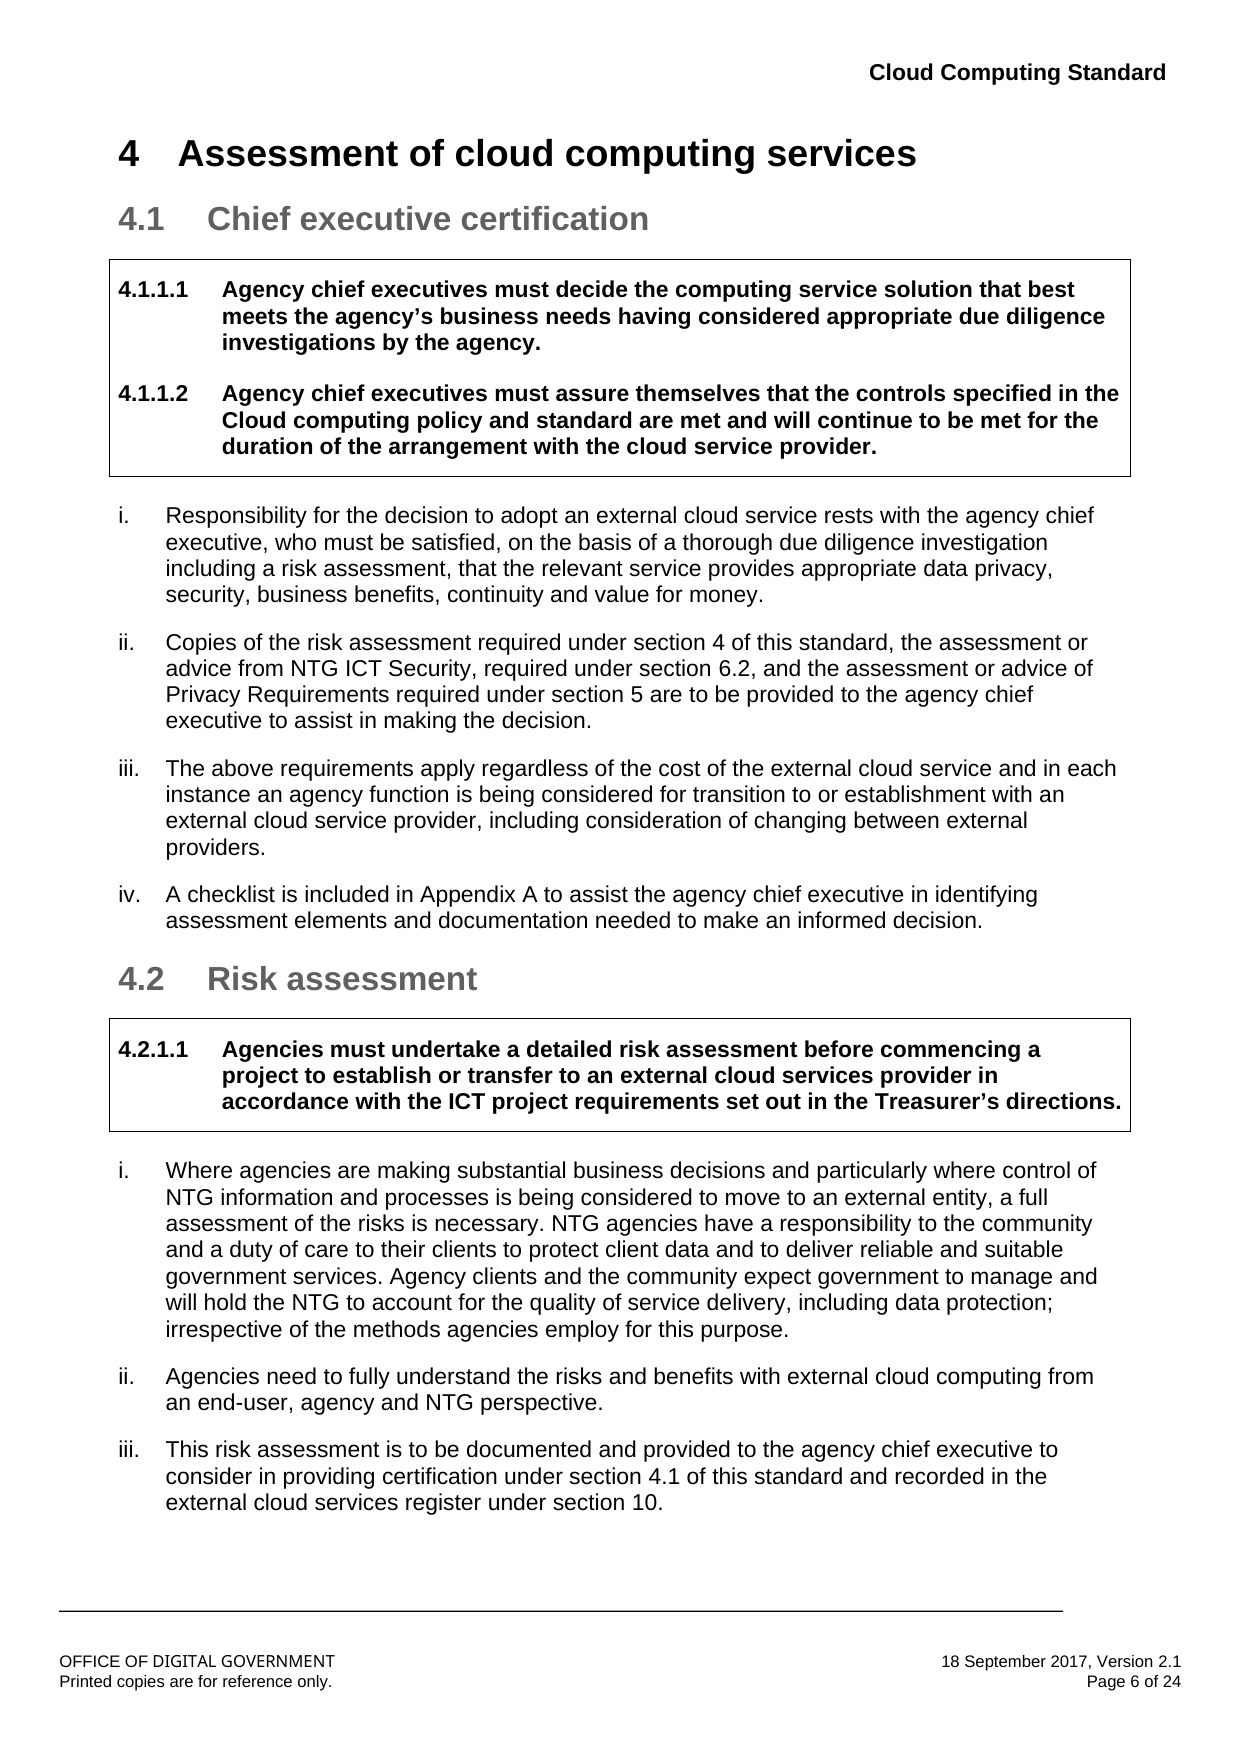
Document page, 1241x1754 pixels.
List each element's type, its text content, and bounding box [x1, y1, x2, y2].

list A checklist is included in Appendix A to assist the agency chief executive in identifying assessment elements and documentation needed to make an informed decision. [118, 881, 1122, 934]
subtitle Agency chief executives must assure themselves that the controls specified in the Cloud computing policy and standard are met and will continue to be met for the duration of the arrangement with the cloud service provider. [110, 363, 1130, 476]
list Where agencies are making substantial business decisions and particularly where control of NTG information and processes is being considered to move to an external entity, a full assessment of the risks is necessary. NTG agencies have a responsibility to the community and a duty of care to their clients to protect client data and to deliver reliable and suitable government services. Agency clients and the community expect government to manage and will hold the NTG to account for the quality of service delivery, including data protection; irrespective of the methods agencies employ for this purpose. [118, 1157, 1122, 1342]
subtitle Chief executive certification [118, 199, 1122, 238]
list The above requirements apply regardless of the cost of the external cloud service and in each instance an agency function is being considered for transition to or establishment with an external cloud service provider, including consideration of changing between external providers. [118, 755, 1122, 860]
list Copies of the risk assessment required under section 4 of this standard, the assessment or advice from NTG ICT Security, required under section 6.2, and the assessment or advice of Privacy Requirements required under section 5 are to be provided to the agency chief executive to assist in making the decision. [118, 628, 1122, 734]
list This risk assessment is to be documented and provided to the agency chief executive to consider in providing certification under section 4.1 of this standard and recorded in the external cloud services register under section 10. [118, 1436, 1122, 1515]
list Agencies need to fully understand the risks and benefits with external cloud computing from an end-user, agency and NTG perspective. [118, 1363, 1122, 1415]
subtitle Agencies must undertake a detailed risk assessment before commencing a project to establish or transfer to an external cloud services provider in accordance with the ICT project requirements set out in the Treasurer’s directions. [110, 1019, 1130, 1131]
subtitle Assessment of cloud computing services [118, 131, 1122, 174]
subtitle Risk assessment [118, 959, 1122, 997]
list Responsibility for the decision to adopt an external cloud service rests with the agency chief executive, who must be satisfied, on the basis of a thorough due diligence investigation including a risk assessment, that the relevant service provides appropriate data privacy, security, business benefits, continuity and value for money. [118, 502, 1122, 608]
subtitle Agency chief executives must decide the computing service solution that best meets the agency’s business needs having considered appropriate due diligence investigations by the agency. [110, 260, 1130, 355]
